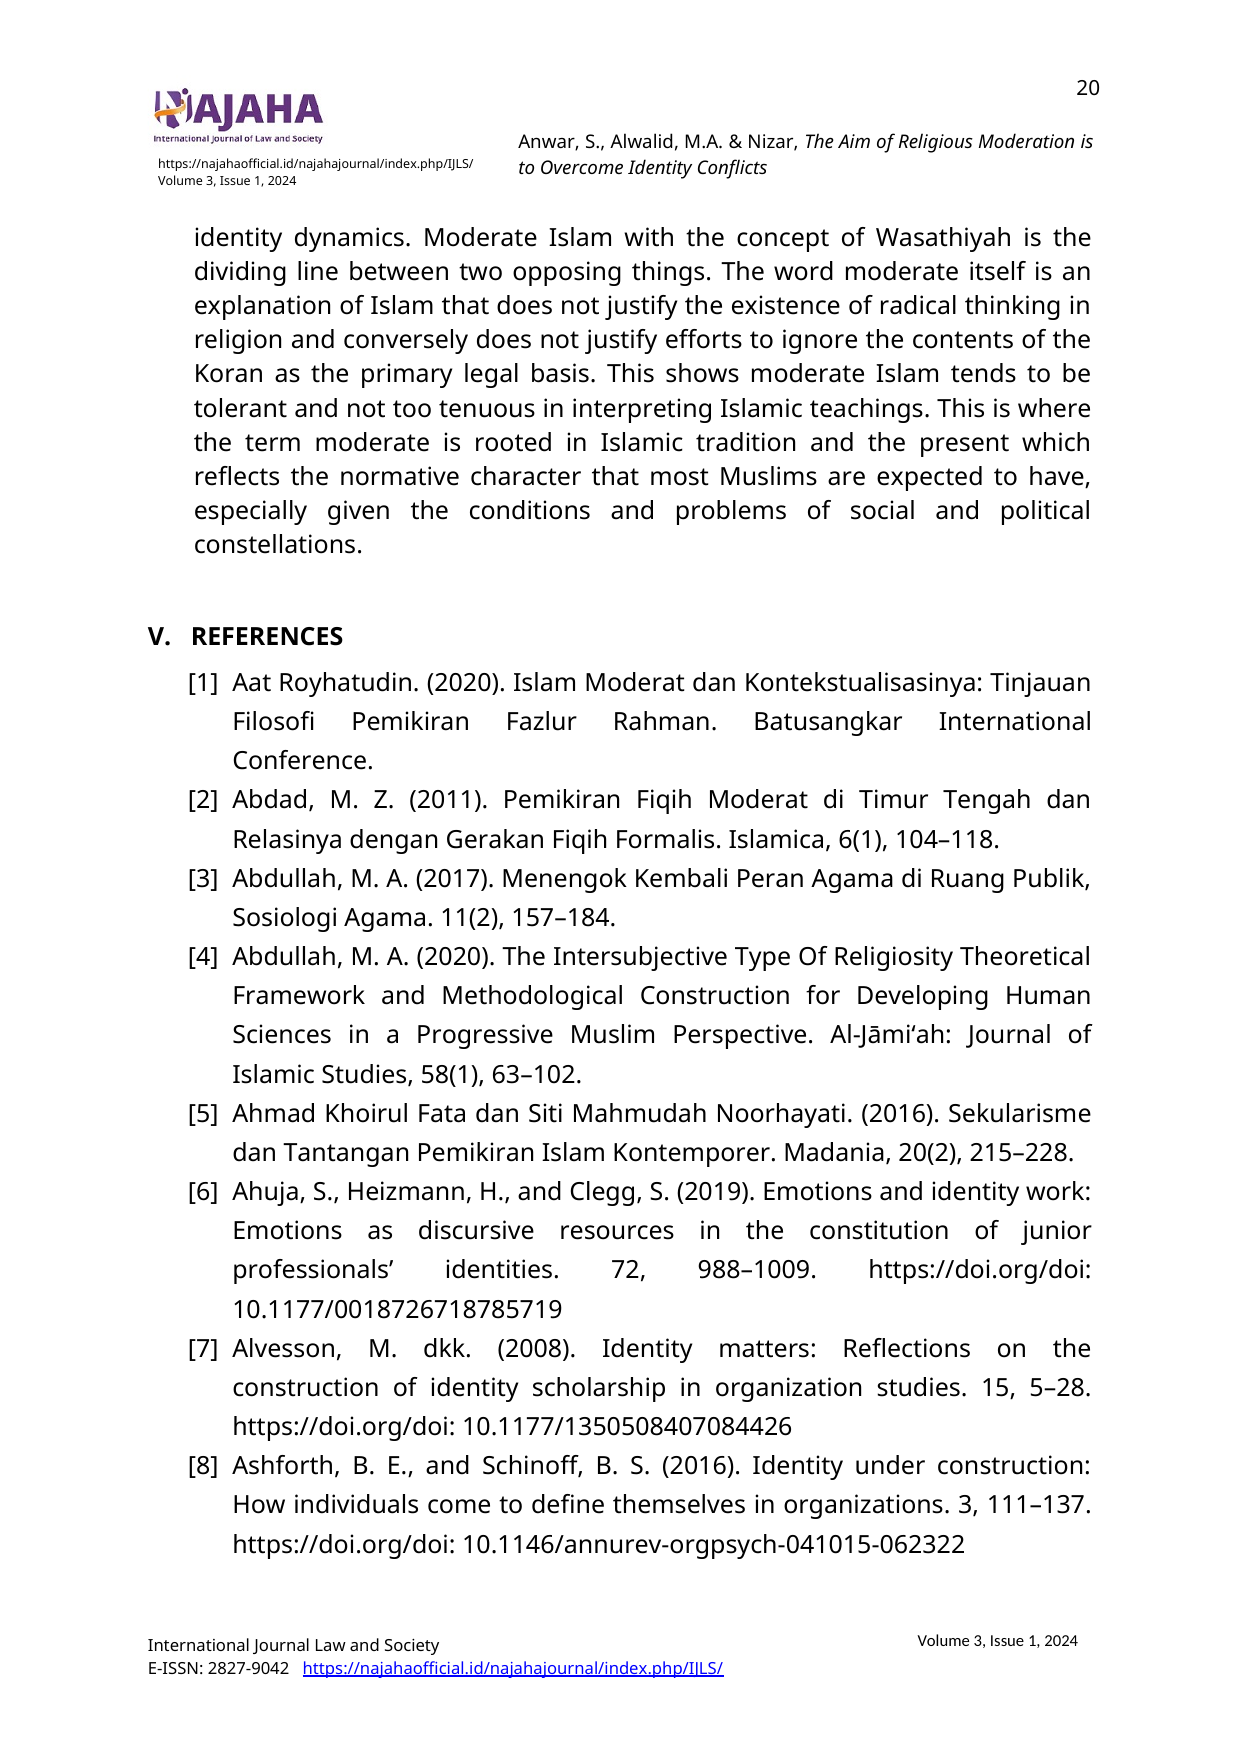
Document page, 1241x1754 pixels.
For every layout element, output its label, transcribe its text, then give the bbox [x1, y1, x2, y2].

text V. REFERENCES [148, 618, 1092, 652]
list Abdullah, M. A. (2020). The Intersubjective Type Of Religiosity Theoretical Framework and Methodological Construction for Developing Human Sciences in a Progressive Muslim Perspective. Al-Jāmi‘ah: Journal of Islamic Studies, 58(1), 63–102. [188, 939, 1093, 1090]
list Ahuja, S., Heizmann, H., and Clegg, S. (2019). Emotions and identity work: Emotions as discursive resources in the constitution of junior professionals’ identities. 72, 988–1009. https://doi.org/doi: 10.1177/0018726718785719 [188, 1174, 1093, 1325]
picture [147, 75, 328, 158]
list Abdullah, M. A. (2017). Menengok Kembali Peran Agama di Ruang Publik, Sosiologi Agama. 11(2), 157–184. [188, 861, 1093, 934]
list Ahmad Khoirul Fata dan Siti Mahmudah Noorhayati. (2016). Sekularisme dan Tantangan Pemikiran Islam Kontemporer. Madania, 20(2), 215–228. [188, 1096, 1093, 1169]
list Alvesson, M. dkk. (2008). Identity matters: Reflections on the construction of identity scholarship in organization studies. 15, 5–28. https://doi.org/doi: 10.1177/1350508407084426 [188, 1331, 1093, 1443]
list Ashforth, B. E., and Schinoff, B. S. (2016). Identity under construction: How individuals come to define themselves in organizations. 3, 111–137. https://doi.org/doi: 10.1146/annurev-orgpsych-041015-062322 [188, 1448, 1093, 1560]
list Aat Royhatudin. (2020). Islam Moderat dan Kontekstualisasinya: Tinjauan Filosofi Pemikiran Fazlur Rahman. Batusangkar International Conference. [188, 665, 1093, 777]
list Abdad, M. Z. (2011). Pemikiran Fiqih Moderat di Timur Tengah dan Relasinya dengan Gerakan Fiqih Formalis. Islamica, 6(1), 104–118. [188, 782, 1093, 855]
